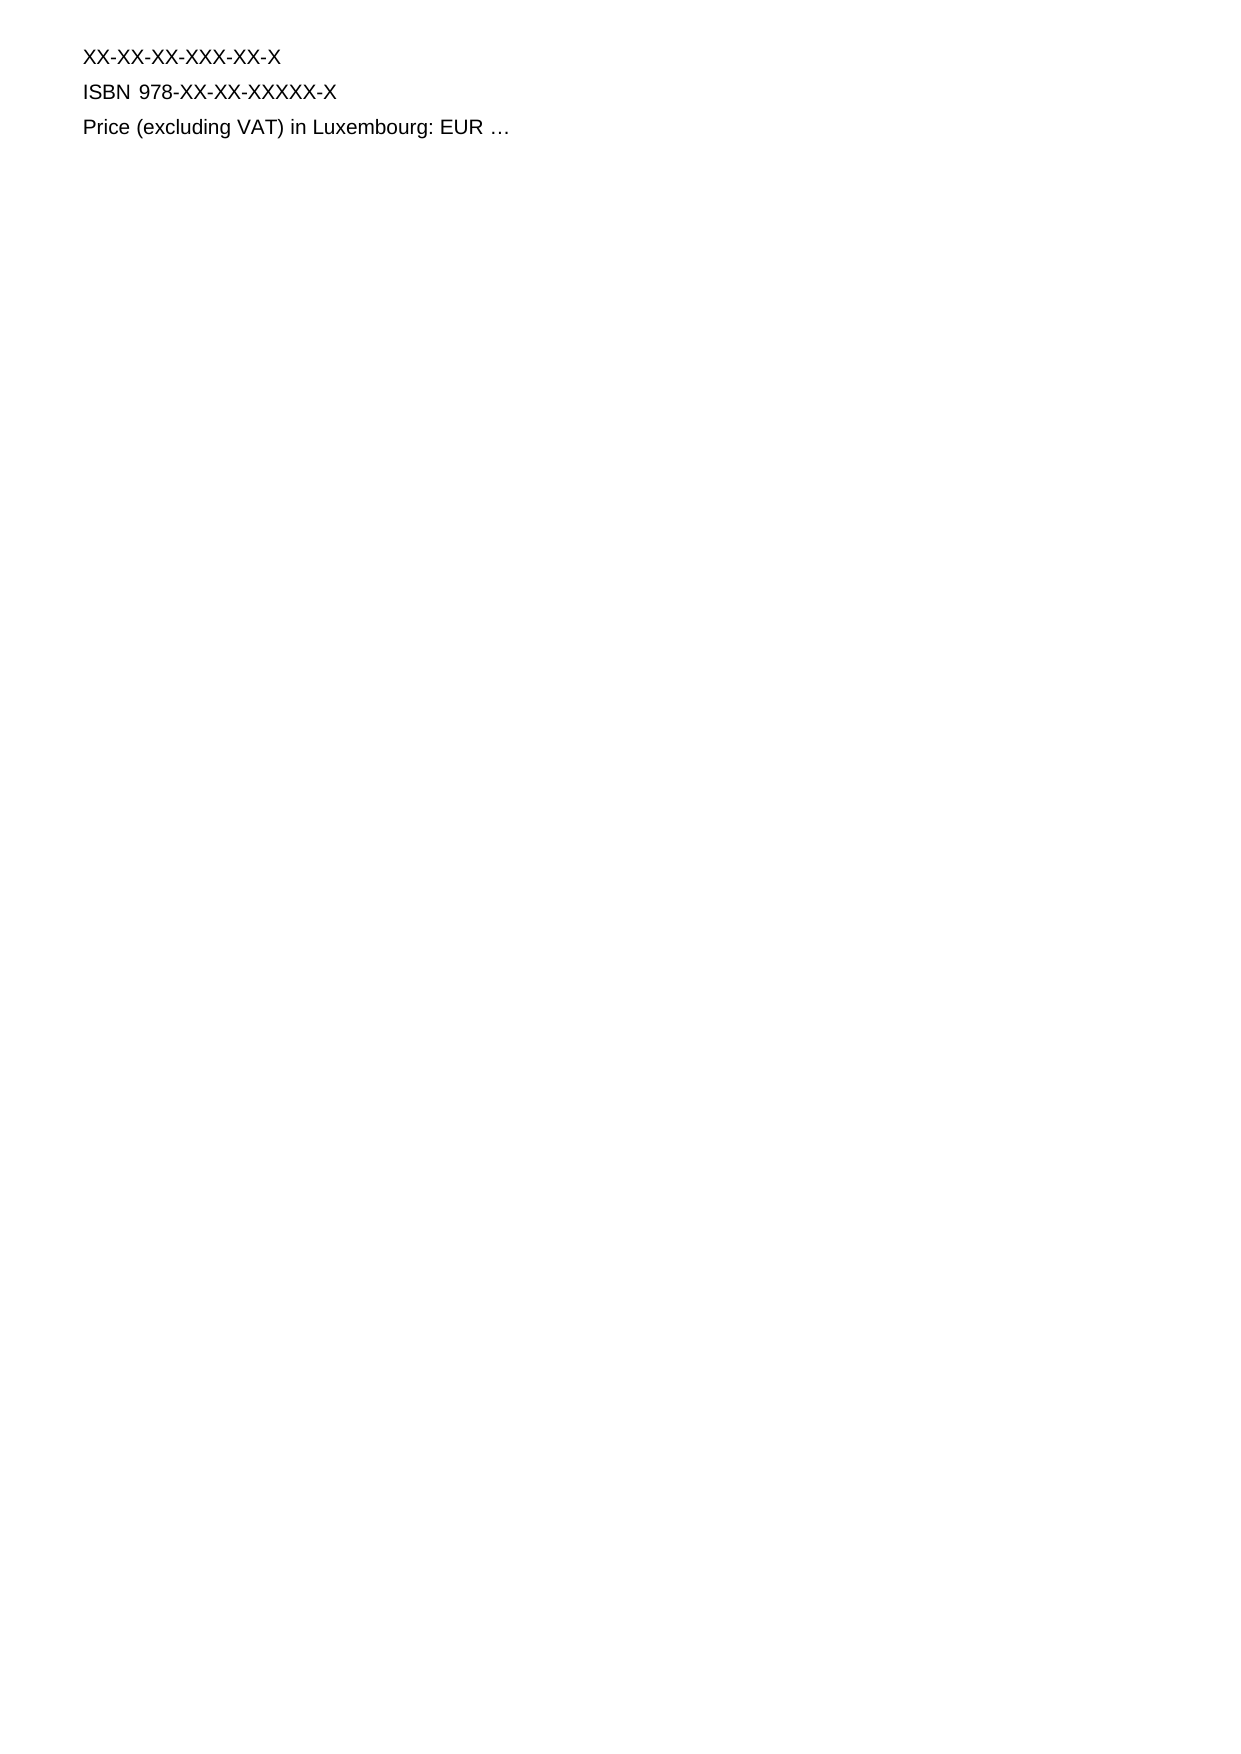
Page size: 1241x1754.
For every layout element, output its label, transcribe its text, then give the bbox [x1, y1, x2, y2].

text ISBN 978-XX-XX-XXXXX-X [83, 80, 1137, 104]
text Price (excluding VAT) in Luxembourg: EUR … [83, 115, 1137, 139]
text XX-XX-XX-XXX-XX-X [83, 45, 1137, 69]
